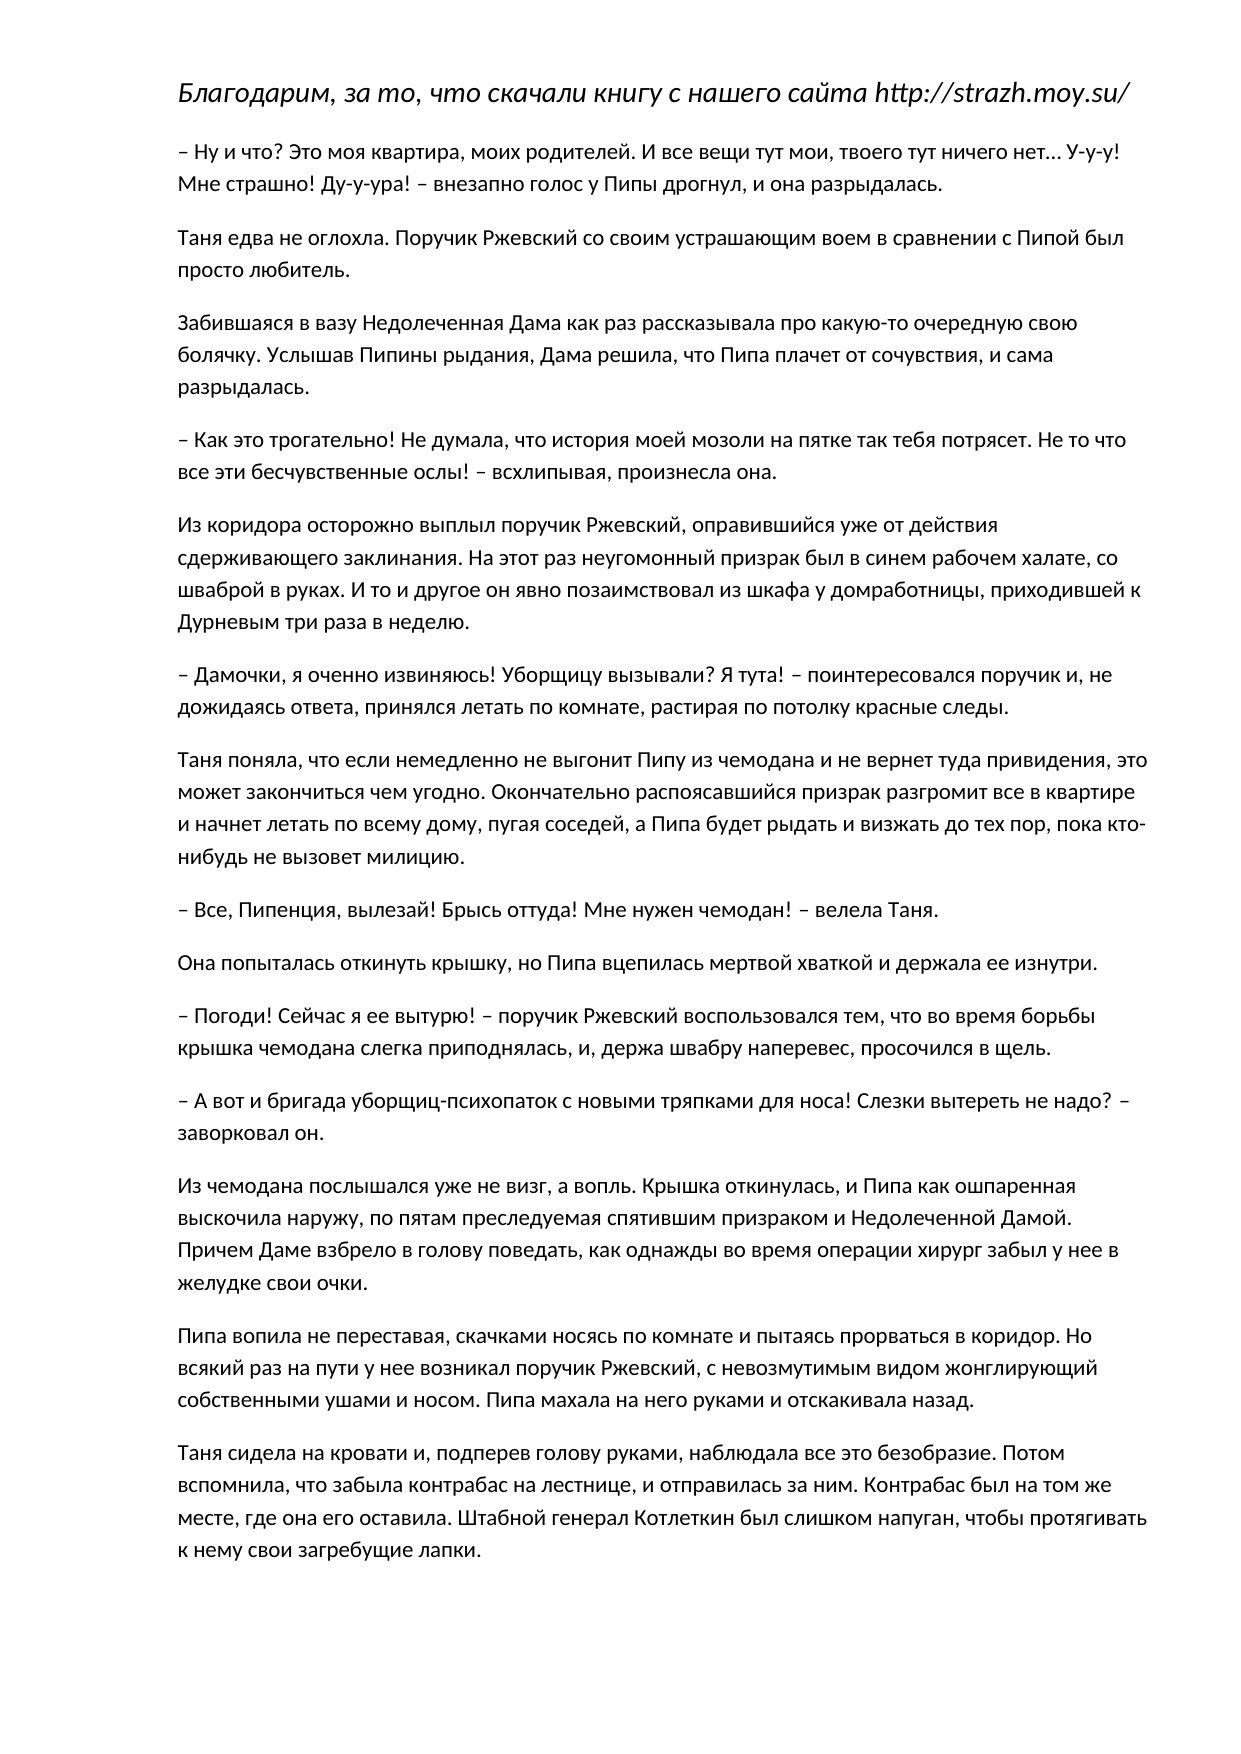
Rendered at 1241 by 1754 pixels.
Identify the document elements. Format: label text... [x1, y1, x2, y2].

text Таня едва не оглохла. Поручик Ржевский со своим устрашающим воем в сравнении с Пипой был просто любитель. [177, 223, 1152, 283]
text Таня поняла, что если немедленно не выгонит Пипу из чемодана и не вернет туда привидения, это может закончиться чем угодно. Окончательно распоясавшийся призрак разгромит все в квартире и начнет летать по всему дому, пугая соседей, а Пипа будет рыдать и визжать до тех пор, пока кто-нибудь не вызовет милицию. [177, 745, 1152, 870]
text – Ну и что? Это моя квартира, моих родителей. И все вещи тут мои, твоего тут ничего нет… У-у-у! Мне страшно! Ду-у-ура! – внезапно голос у Пипы дрогнул, и она разрыдалась. [177, 137, 1152, 198]
text Она попыталась откинуть крышку, но Пипа вцепилась мертвой хваткой и держала ее изнутри. [177, 948, 1152, 976]
text Пипа вопила не переставая, скачками носясь по комнате и пытаясь прорваться в коридор. Но всякий раз на пути у нее возникал поручик Ржевский, с невозмутимым видом жонглирующий собственными ушами и носом. Пипа махала на него руками и отскакивала назад. [177, 1321, 1152, 1413]
text – А вот и бригада уборщиц-психопаток с новыми тряпками для носа! Слезки вытереть не надо? – заворковал он. [177, 1086, 1152, 1146]
text – Дамочки, я оченно извиняюсь! Уборщицу вызывали? Я тута! – поинтересовался поручик и, не дожидаясь ответа, принялся летать по комнате, растирая по потолку красные следы. [177, 660, 1152, 720]
text – Как это трогательно! Не думала, что история моей мозоли на пятке так тебя потрясет. Не то что все эти бесчувственные ослы! – всхлипывая, произнесла она. [177, 425, 1152, 485]
text Таня сидела на кровати и, подперев голову руками, наблюдала все это безобразие. Потом вспомнила, что забыла контрабас на лестнице, и отправилась за ним. Контрабас был на том же месте, где она его оставила. Штабной генерал Котлеткин был слишком напуган, чтобы протягивать к нему свои загребущие лапки. [177, 1438, 1152, 1563]
text Из коридора осторожно выплыл поручик Ржевский, оправившийся уже от действия сдерживающего заклинания. На этот раз неугомонный призрак был в синем рабочем халате, со шваброй в руках. И то и другое он явно позаимствовал из шкафа у домработницы, приходившей к Дурневым три раза в неделю. [177, 510, 1152, 635]
text – Все, Пипенция, вылезай! Брысь оттуда! Мне нужен чемодан! – велела Таня. [177, 895, 1152, 923]
text Забившаяся в вазу Недолеченная Дама как раз рассказывала про какую-то очередную свою болячку. Услышав Пипины рыдания, Дама решила, что Пипа плачет от сочувствия, и сама разрыдалась. [177, 308, 1152, 400]
text Из чемодана послышался уже не визг, а вопль. Крышка откинулась, и Пипа как ошпаренная выскочила наружу, по пятам преследуемая спятившим призраком и Недолеченной Дамой. Причем Даме взбрело в голову поведать, как однажды во время операции хирург забыл у нее в желудке свои очки. [177, 1171, 1152, 1296]
text – Погоди! Сейчас я ее вытурю! – поручик Ржевский воспользовался тем, что во время борьбы крышка чемодана слегка приподнялась, и, держа швабру наперевес, просочился в щель. [177, 1001, 1152, 1061]
